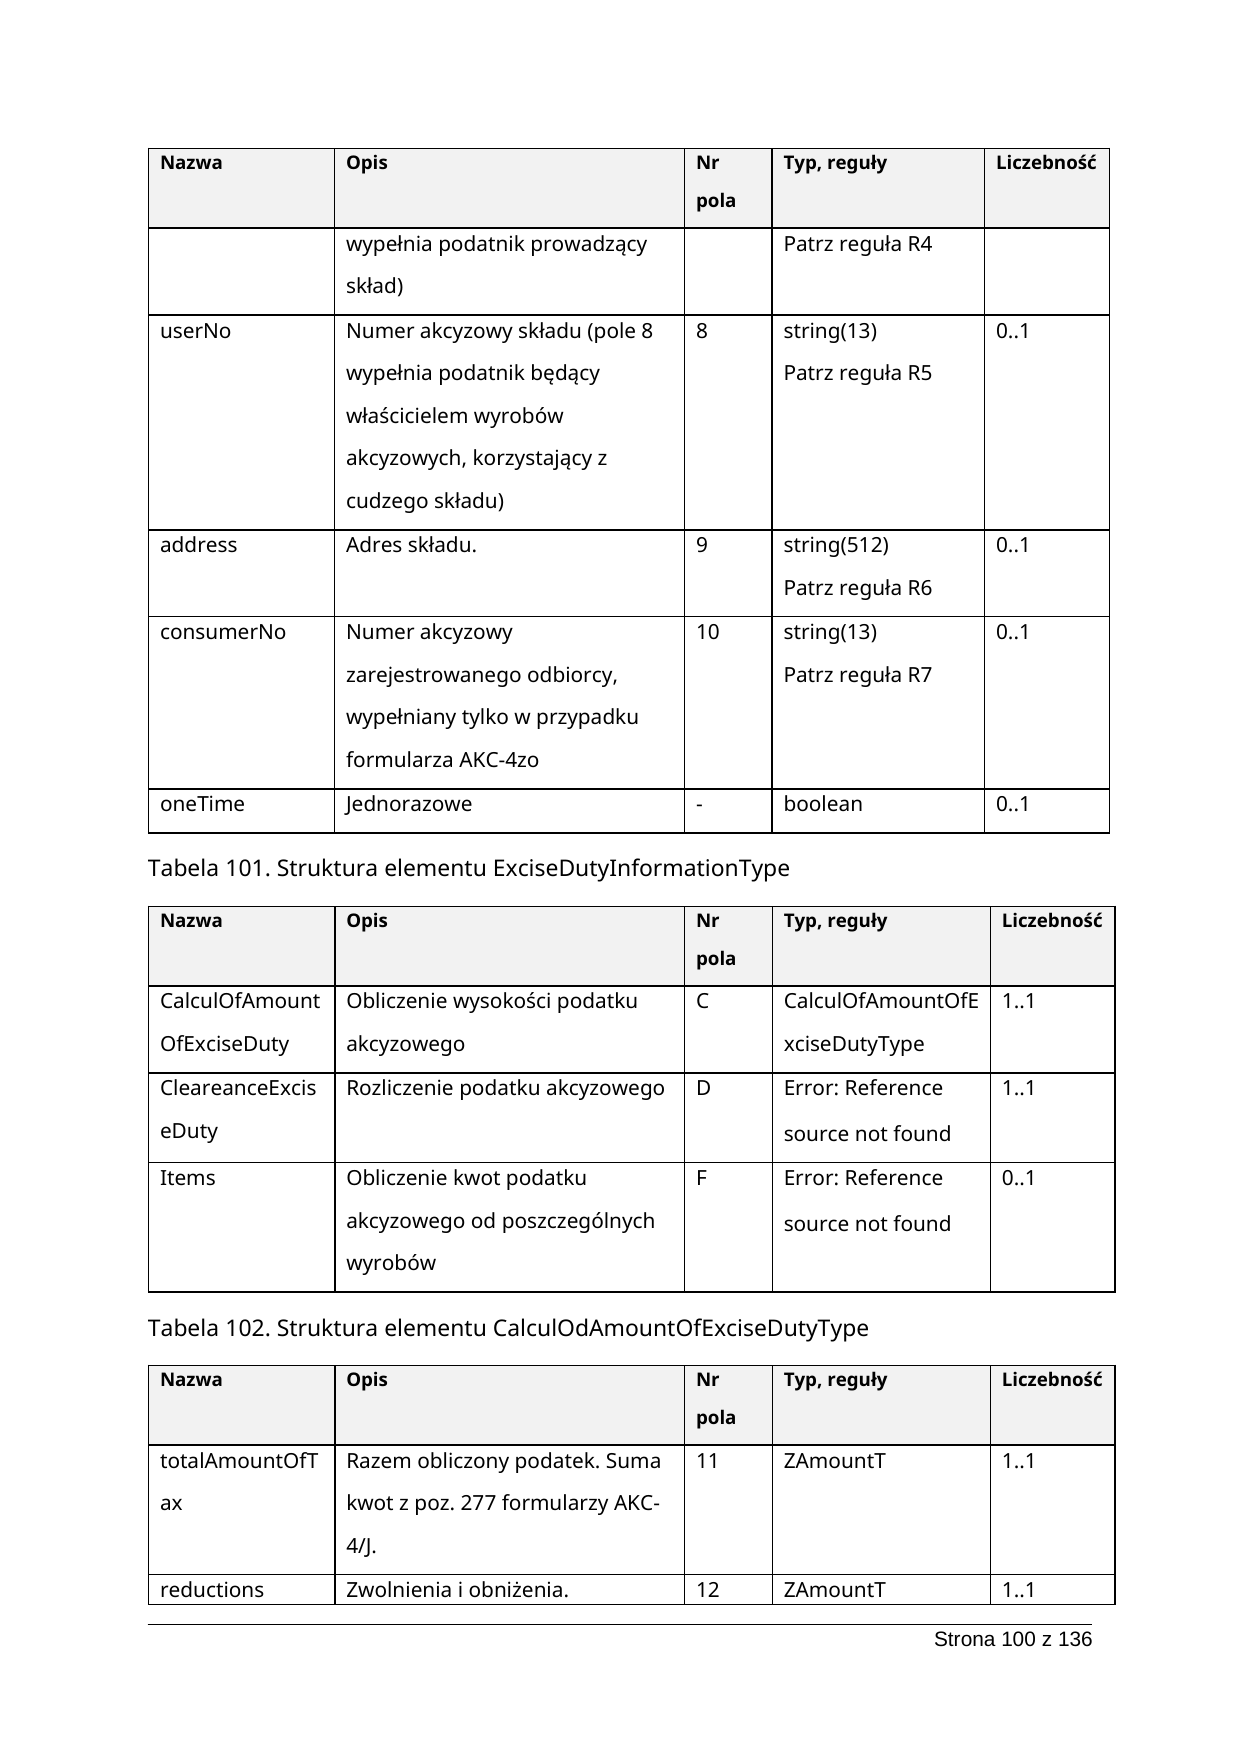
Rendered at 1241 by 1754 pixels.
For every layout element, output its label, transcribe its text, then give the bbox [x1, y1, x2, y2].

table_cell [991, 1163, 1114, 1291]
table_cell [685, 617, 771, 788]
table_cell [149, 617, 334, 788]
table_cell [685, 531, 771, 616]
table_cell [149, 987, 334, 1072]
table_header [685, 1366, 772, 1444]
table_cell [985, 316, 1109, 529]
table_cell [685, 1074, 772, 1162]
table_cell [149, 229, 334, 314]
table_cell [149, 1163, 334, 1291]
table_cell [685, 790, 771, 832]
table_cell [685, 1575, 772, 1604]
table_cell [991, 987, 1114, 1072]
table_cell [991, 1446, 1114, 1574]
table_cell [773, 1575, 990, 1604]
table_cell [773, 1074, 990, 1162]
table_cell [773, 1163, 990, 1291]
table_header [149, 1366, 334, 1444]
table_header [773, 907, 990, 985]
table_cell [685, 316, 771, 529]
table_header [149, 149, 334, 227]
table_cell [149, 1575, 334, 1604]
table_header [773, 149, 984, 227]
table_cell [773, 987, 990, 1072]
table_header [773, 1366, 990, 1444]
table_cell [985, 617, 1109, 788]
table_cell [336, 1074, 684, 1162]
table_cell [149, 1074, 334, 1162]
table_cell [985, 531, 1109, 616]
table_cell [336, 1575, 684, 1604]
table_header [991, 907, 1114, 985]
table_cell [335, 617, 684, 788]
text Tabela 102. Struktura elementu CalculOdAmountOfExciseDutyType [148, 1311, 1092, 1343]
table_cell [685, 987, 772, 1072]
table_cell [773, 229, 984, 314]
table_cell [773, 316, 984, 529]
text Tabela 101. Struktura elementu ExciseDutyInformationType [148, 852, 1092, 884]
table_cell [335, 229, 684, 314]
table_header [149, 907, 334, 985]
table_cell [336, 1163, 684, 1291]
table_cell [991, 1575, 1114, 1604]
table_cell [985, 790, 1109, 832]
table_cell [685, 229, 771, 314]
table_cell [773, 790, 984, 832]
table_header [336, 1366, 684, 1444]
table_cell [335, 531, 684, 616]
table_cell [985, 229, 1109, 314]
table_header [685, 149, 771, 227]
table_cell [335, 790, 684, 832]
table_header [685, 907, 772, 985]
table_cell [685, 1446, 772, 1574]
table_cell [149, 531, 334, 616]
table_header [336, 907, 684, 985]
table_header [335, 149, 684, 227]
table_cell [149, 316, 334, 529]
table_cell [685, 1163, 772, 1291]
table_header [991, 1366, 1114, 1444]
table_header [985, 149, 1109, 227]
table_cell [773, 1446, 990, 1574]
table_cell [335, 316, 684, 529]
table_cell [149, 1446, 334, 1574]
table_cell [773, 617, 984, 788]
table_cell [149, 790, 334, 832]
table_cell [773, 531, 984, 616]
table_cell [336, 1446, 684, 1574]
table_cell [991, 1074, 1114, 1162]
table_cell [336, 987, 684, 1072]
